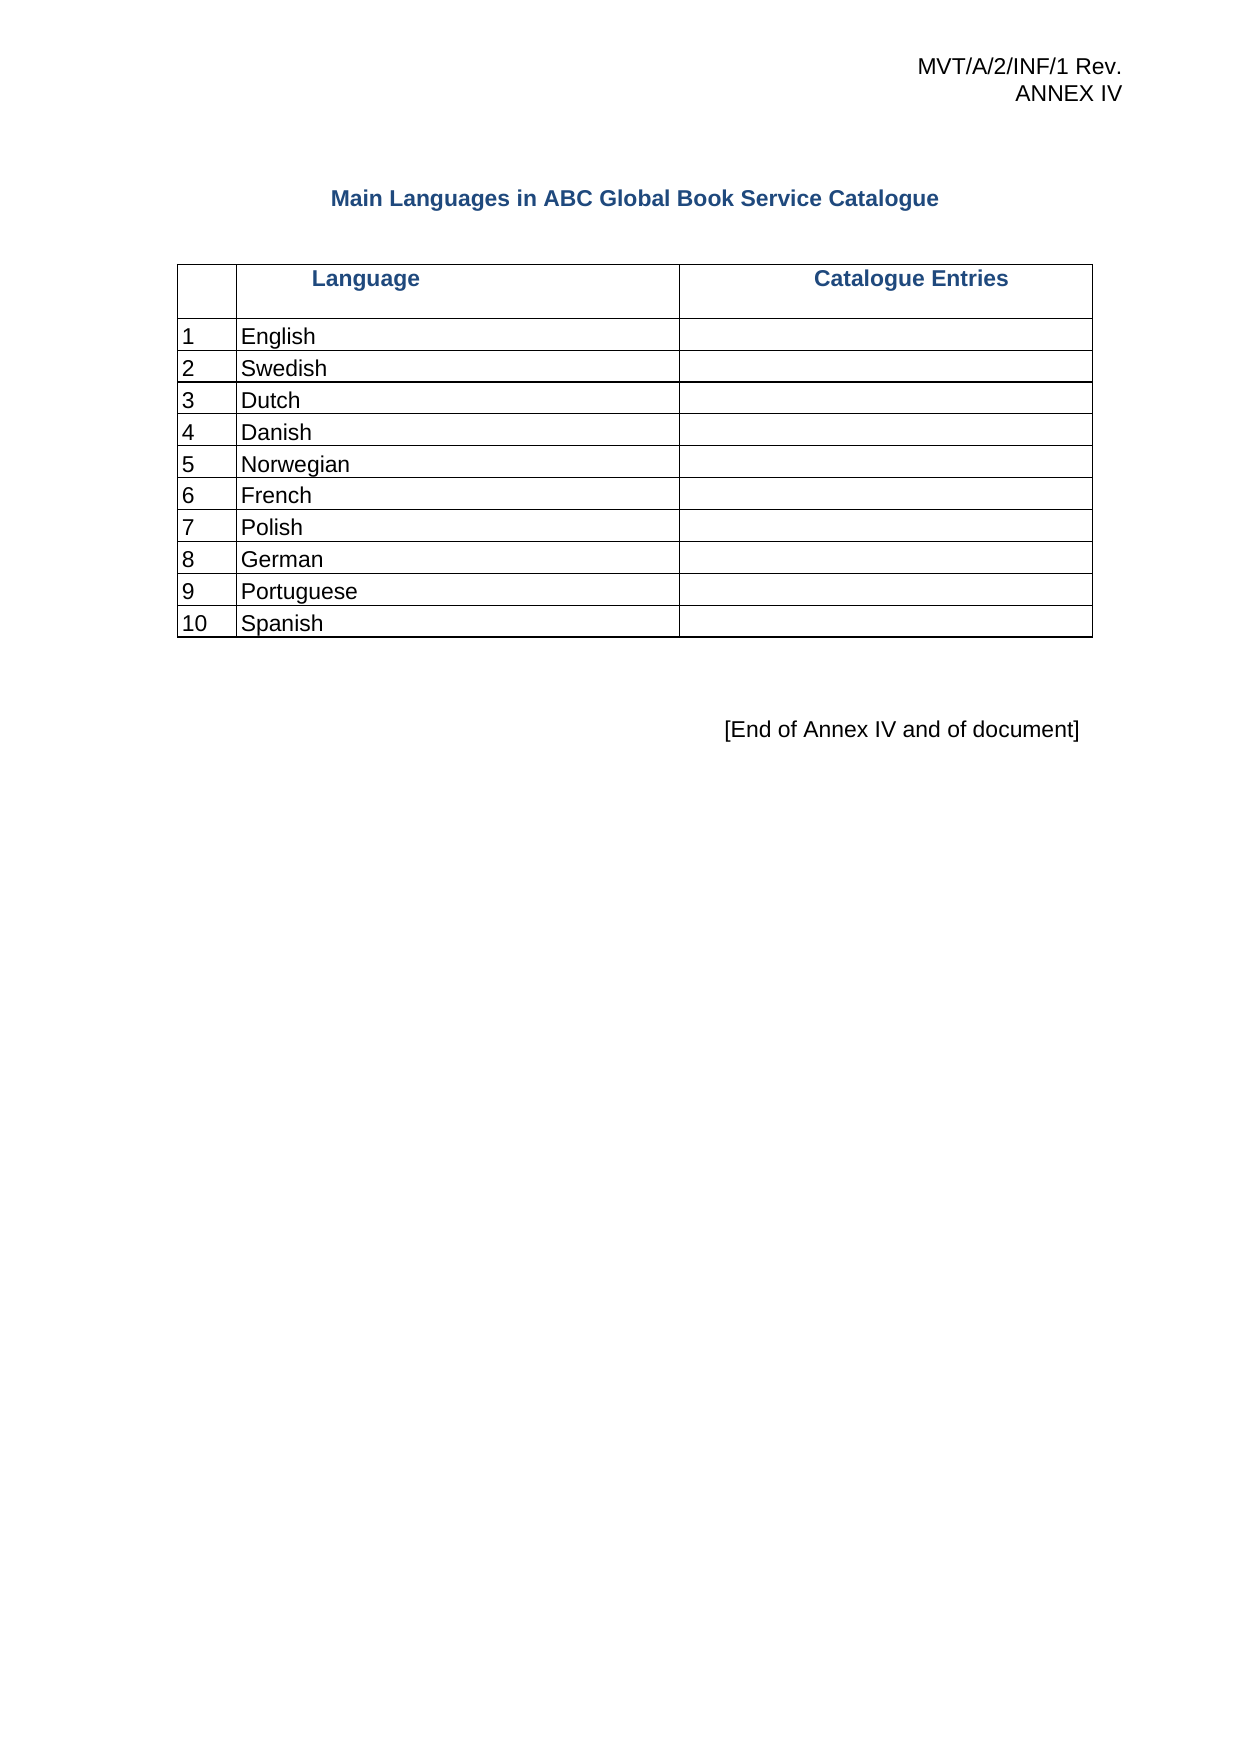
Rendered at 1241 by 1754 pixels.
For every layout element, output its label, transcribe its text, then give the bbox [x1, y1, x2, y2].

table_header Language [237, 265, 679, 318]
table_cell Dutch [237, 383, 679, 413]
table_cell 5 [178, 446, 236, 477]
table_cell 4 [178, 414, 236, 445]
table_cell French [237, 478, 679, 509]
table_cell 10 [178, 606, 236, 636]
table_cell 28,883 [680, 446, 1092, 477]
table_cell 1,229 [680, 606, 1092, 636]
table_cell 8,941 [680, 542, 1092, 573]
table_cell Polish [237, 510, 679, 541]
table_cell 33,591 [680, 414, 1092, 445]
table_cell Spanish [237, 606, 679, 636]
table_cell 3 [178, 383, 236, 413]
table_cell Swedish [237, 351, 679, 381]
table_cell 7 [178, 510, 236, 541]
table_cell Portuguese [237, 574, 679, 604]
table_cell 119,691 [680, 319, 1092, 349]
table_cell 42,594 [680, 383, 1092, 413]
table_cell 8 [178, 542, 236, 573]
table_cell Danish [237, 414, 679, 445]
table_cell German [237, 542, 679, 573]
table_cell 9 [178, 574, 236, 604]
table_cell 1 [178, 319, 236, 349]
table_header Catalogue Entries [680, 265, 1092, 318]
table_header [178, 265, 236, 318]
table_cell Norwegian [237, 446, 679, 477]
table_cell 2 [178, 351, 236, 381]
table_cell 81,225 [680, 351, 1092, 381]
table_cell 6 [178, 478, 236, 509]
table_cell 24,891 [680, 478, 1092, 509]
table_cell 2,059 [680, 574, 1092, 604]
table_cell English [237, 319, 679, 349]
table_cell 11,145 [680, 510, 1092, 541]
text [End of Annex IV and of document] [724, 716, 1122, 743]
text Main Languages in ABC Global Book Service Catalogue [148, 185, 1122, 211]
